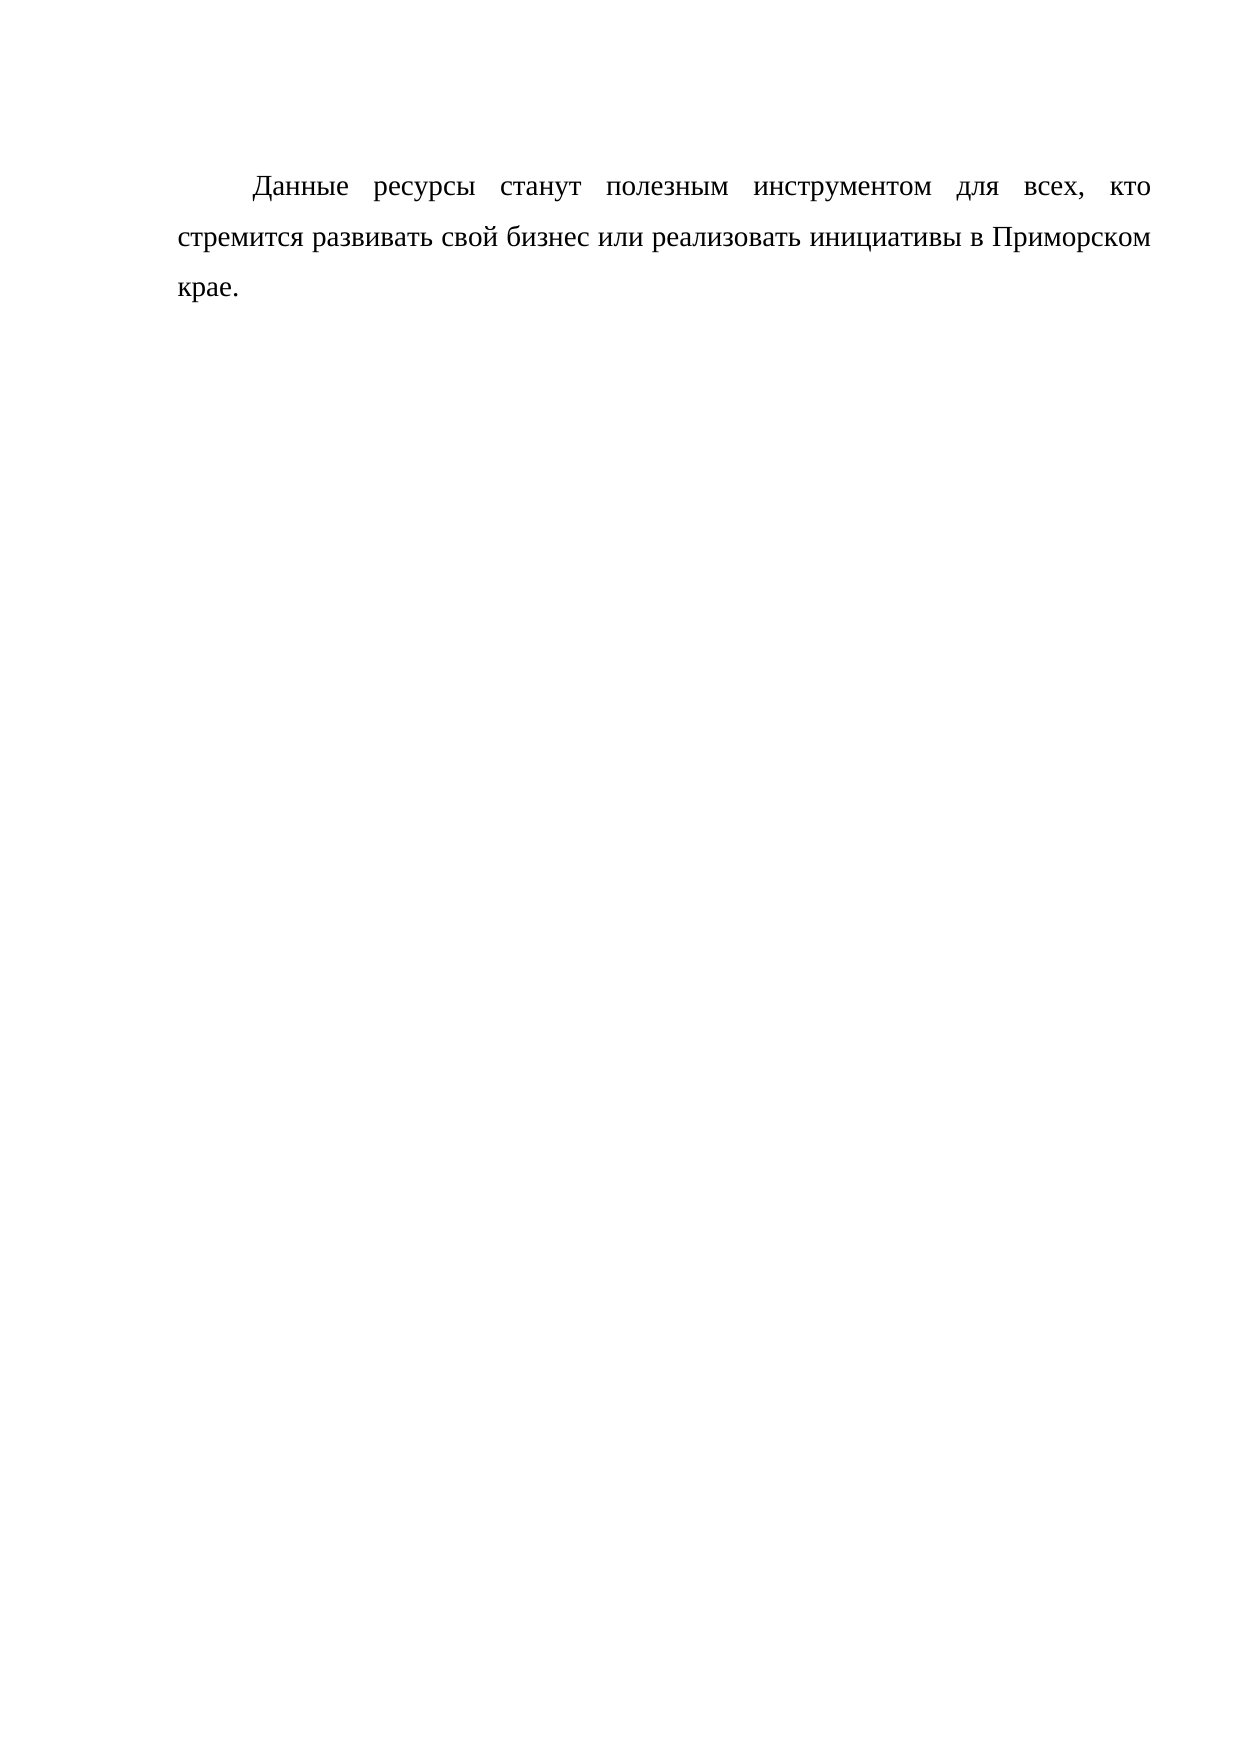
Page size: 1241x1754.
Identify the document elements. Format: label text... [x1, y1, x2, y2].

text Данные ресурсы станут полезным инструментом для всех, кто стремится развивать свой бизнес или реализовать инициативы в Приморском крае. [177, 168, 1152, 303]
